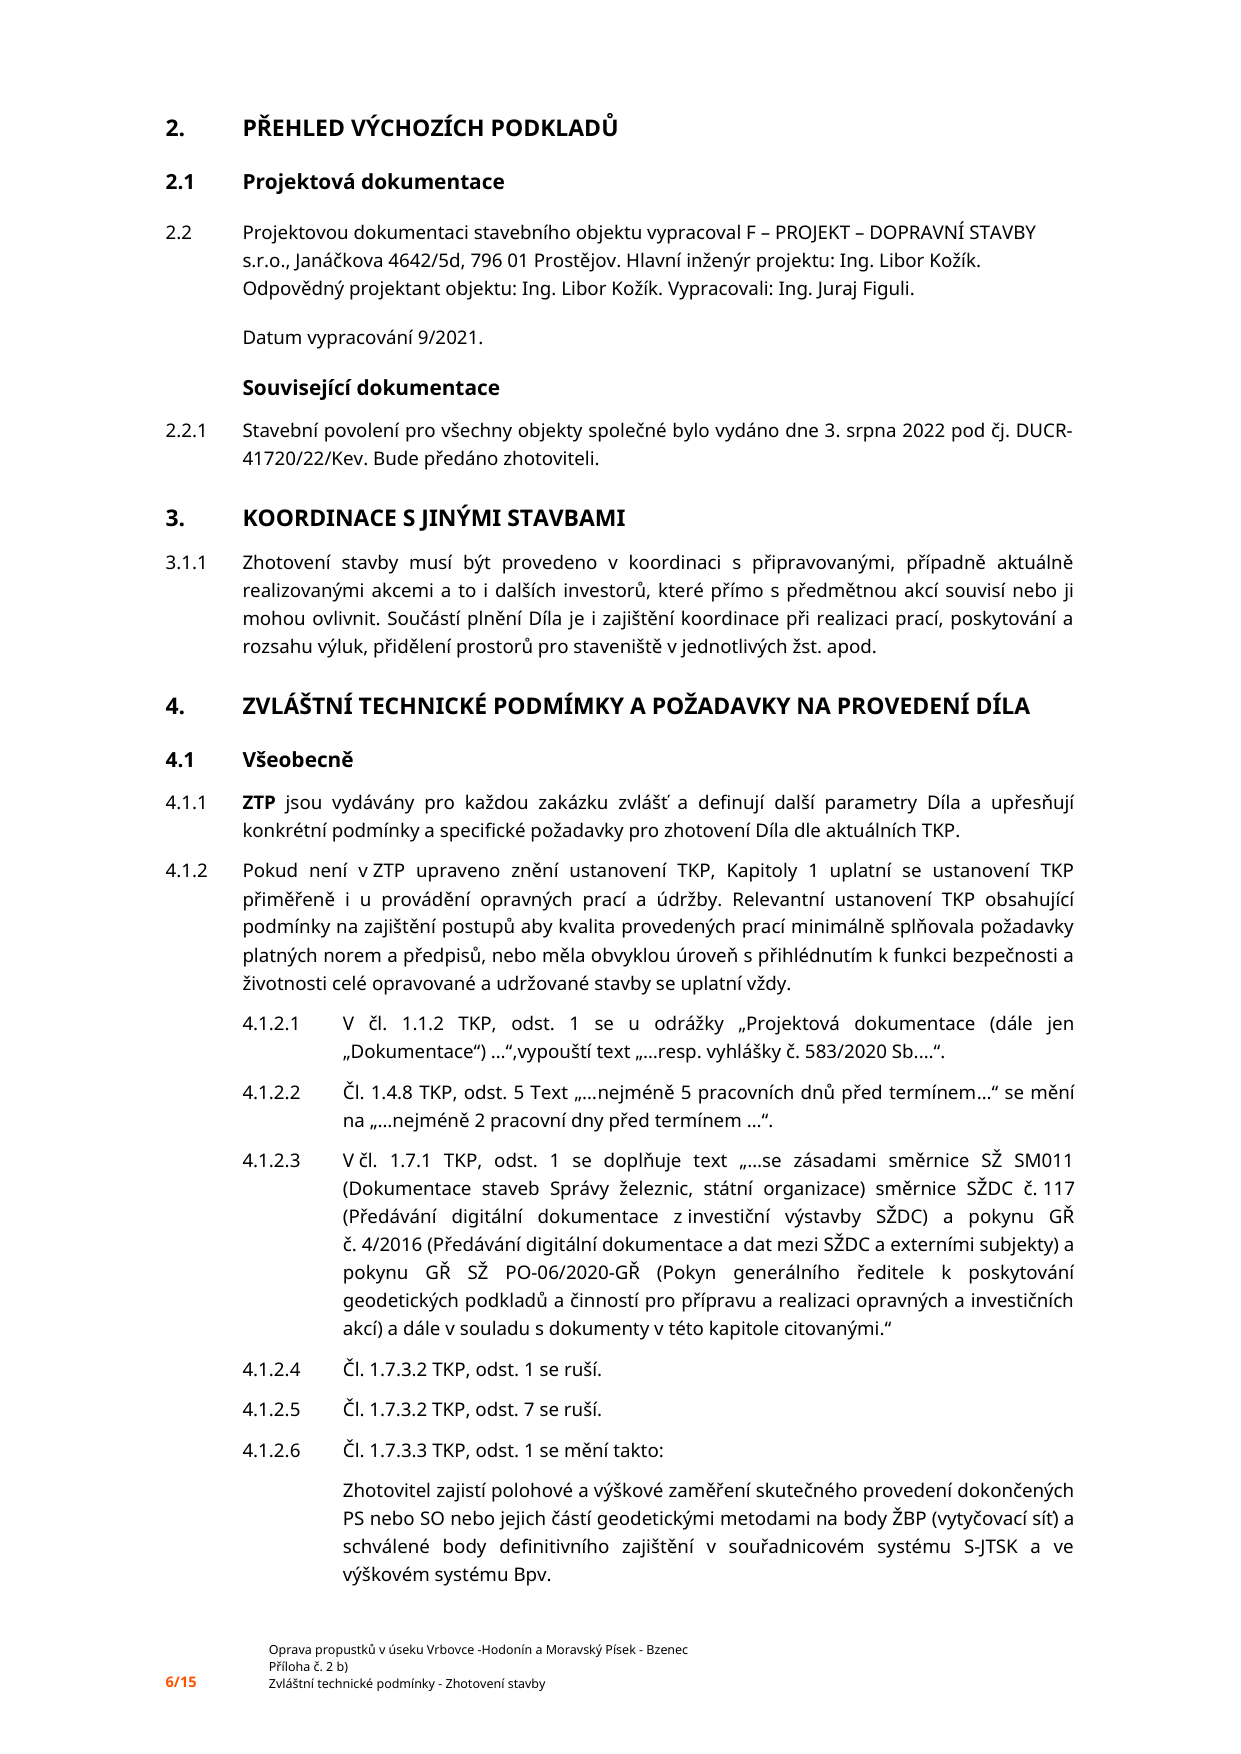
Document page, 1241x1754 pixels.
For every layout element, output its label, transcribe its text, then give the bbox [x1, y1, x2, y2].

text V čl. 1.7.1 TKP, odst. 1 se doplňuje text „…se zásadami směrnice SŽ SM011 (Dokumentace staveb Správy železnic, státní organizace) směrnice SŽDC č. 117 (Předávání digitální dokumentace z investiční výstavby SŽDC) a pokynu GŘ č. 4/2016 (Předávání digitální dokumentace a dat mezi SŽDC a externími subjekty) a pokynu GŘ SŽ PO-06/2020-GŘ (Pokyn generálního ředitele k poskytování geodetických podkladů a činností pro přípravu a realizaci opravných a investičních akcí) a dále v souladu s dokumenty v této kapitole citovanými.“ [242, 1147, 1075, 1341]
text Projektová dokumentace [165, 167, 1075, 196]
text Čl. 1.7.3.3 TKP, odst. 1 se mění takto: [242, 1437, 1075, 1463]
text Projektovou dokumentaci stavebního objektu vypracoval F – PROJEKT – DOPRAVNÍ STAVBY s.r.o., Janáčkova 4642/5d, 796 01 Prostějov. Hlavní inženýr projektu: Ing. Libor Kožík. Odpovědný projektant objektu: Ing. Libor Kožík. Vypracovali: Ing. Juraj Figuli. [165, 219, 1075, 301]
text Čl. 1.7.3.2 TKP, odst. 7 se ruší. [242, 1397, 1075, 1422]
text V čl. 1.1.2 TKP, odst. 1 se u odrážky „Projektová dokumentace (dále jen „Dokumentace“) …“,vypouští text „…resp. vyhlášky č. 583/2020 Sb.…“. [242, 1010, 1075, 1064]
text Zhotovení stavby musí být provedeno v koordinaci s připravovanými, případně aktuálně realizovanými akcemi a to i dalších investorů, které přímo s předmětnou akcí souvisí nebo ji mohou ovlivnit. Součástí plnění Díla je i zajištění koordinace při realizaci prací, poskytování a rozsahu výluk, přidělení prostorů pro staveniště v jednotlivých žst. apod. [165, 549, 1075, 659]
list Související dokumentace [242, 373, 1075, 402]
text Všeobecně [165, 746, 1075, 774]
text Zvláštní TECHNICKÉ podmímky a požadavky na PROVEDENÍ DÍLA [165, 690, 1075, 722]
text KOORDINACE S JINÝMI STAVBAMI [165, 502, 1075, 533]
text Čl. 1.4.8 TKP, odst. 5 Text „…nejméně 5 pracovních dnů před termínem…“ se mění na „…nejméně 2 pracovní dny před termínem …“. [242, 1079, 1075, 1132]
text Pokud není v ZTP upraveno znění ustanovení TKP, Kapitoly 1 uplatní se ustanovení TKP přiměřeně i u provádění opravných prací a údržby. Relevantní ustanovení TKP obsahující podmínky na zajištění postupů aby kvalita provedených prací minimálně splňovala požadavky platných norem a předpisů, nebo měla obvyklou úroveň s přihlédnutím k funkci bezpečnosti a životnosti celé opravované a udržované stavby se uplatní vždy. [165, 858, 1075, 995]
text Stavební povolení pro všechny objekty společné bylo vydáno dne 3. srpna 2022 pod čj. DUCR-41720/22/Kev. Bude předáno zhotoviteli. [165, 417, 1075, 471]
text ZTP jsou vydávány pro každou zakázku zvlášť a definují další parametry Díla a upřesňují konkrétní podmínky a specifické požadavky pro zhotovení Díla dle aktuálních TKP. [165, 789, 1075, 843]
text PŘEHLED VÝCHOZÍCH PODKLADŮ [165, 112, 1075, 143]
text Čl. 1.7.3.2 TKP, odst. 1 se ruší. [242, 1356, 1075, 1382]
list Zhotovitel zajistí polohové a výškové zaměření skutečného provedení dokončených PS nebo SO nebo jejich částí geodetickými metodami na body ŽBP (vytyčovací síť) a schválené body definitivního zajištění v souřadnicovém systému S-JTSK a ve výškovém systému Bpv. [343, 1478, 1075, 1587]
list Datum vypracování 9/2021. [242, 324, 1075, 350]
